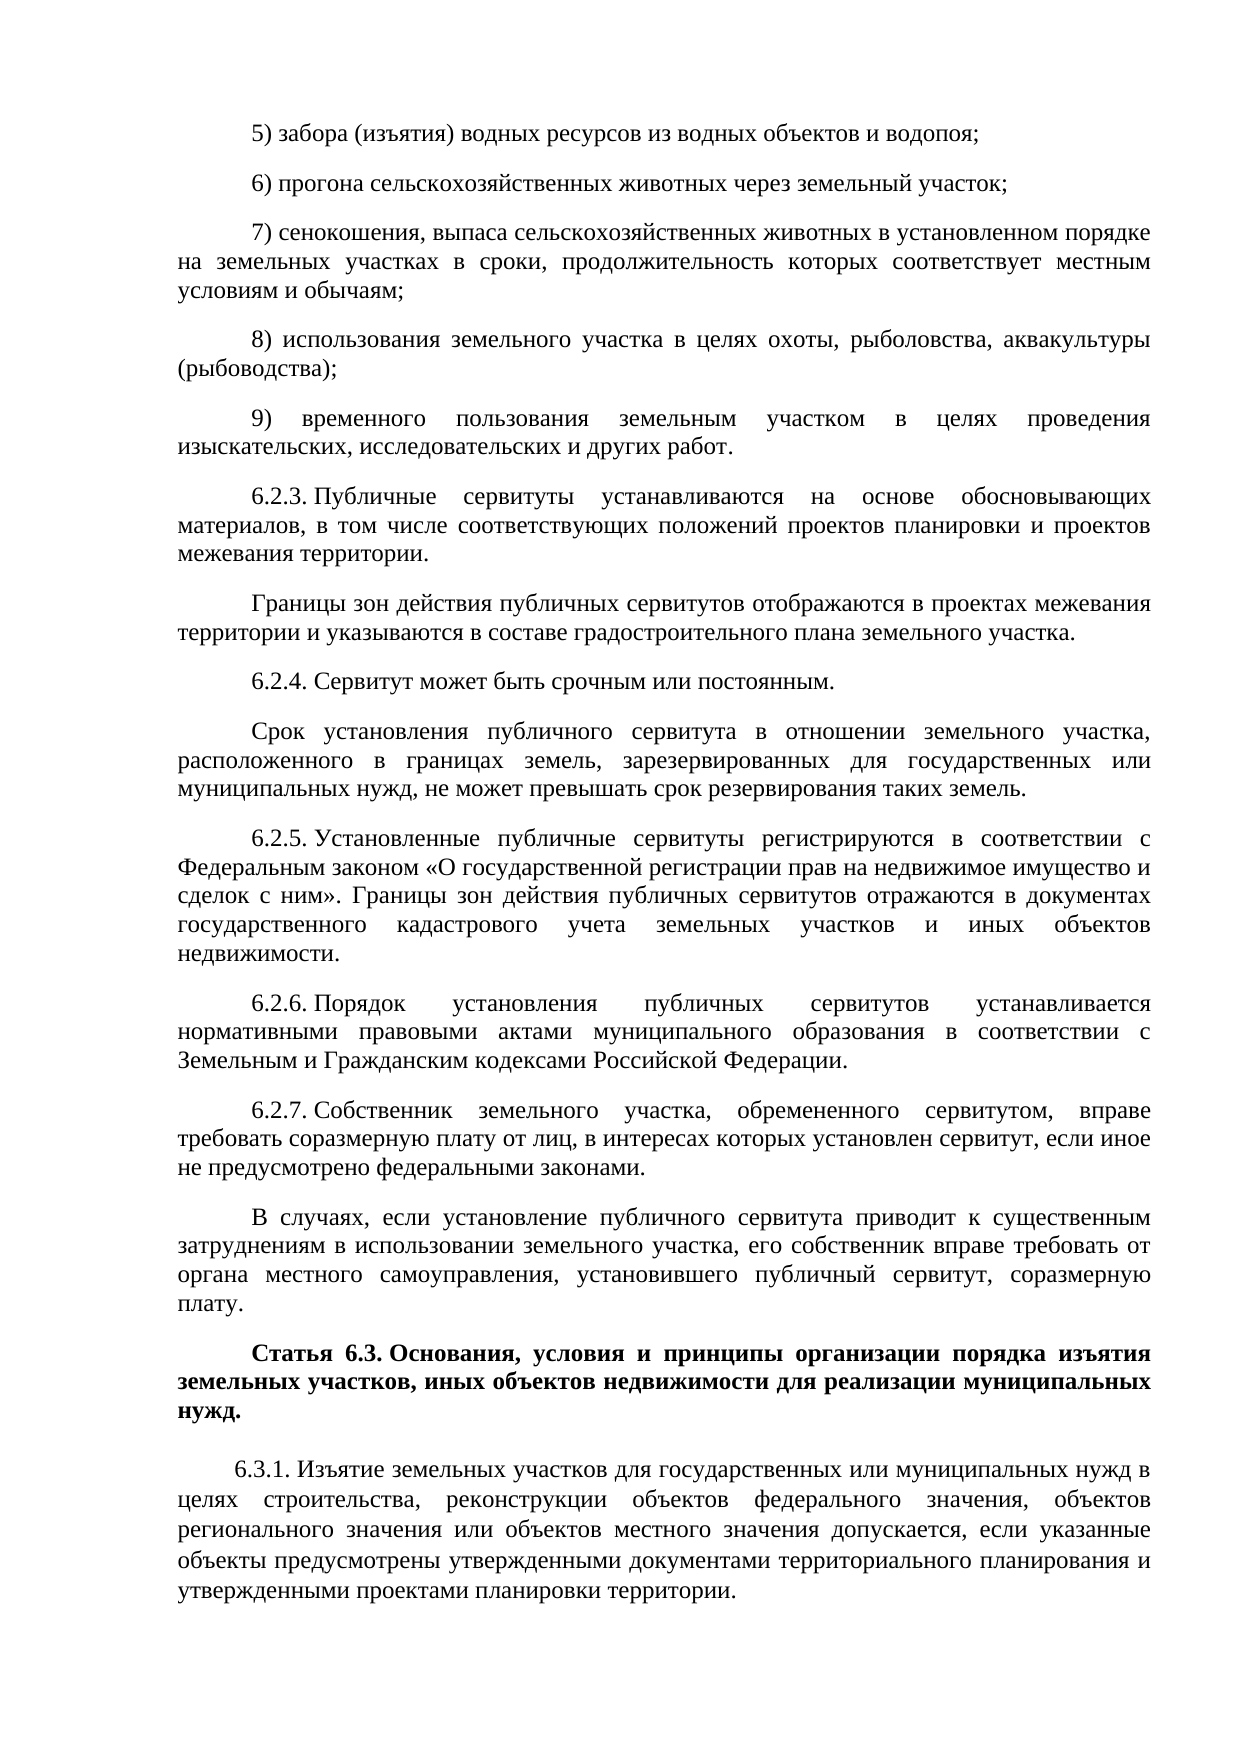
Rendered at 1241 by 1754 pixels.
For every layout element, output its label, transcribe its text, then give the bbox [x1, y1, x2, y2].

list Статья 6.3. Основания, условия и принципы организации порядка изъятия земельных участков, иных объектов недвижимости для реализации муниципальных нужд. [177, 1338, 1152, 1424]
text 6.2.6. Порядок установления публичных сервитутов устанавливается нормативными правовыми актами муниципального образования в соответствии с Земельным и Гражданским кодексами Российской Федерации. [177, 988, 1152, 1074]
text 6.2.7. Собственник земельного участка, обремененного сервитутом, вправе требовать соразмерную плату от лиц, в интересах которых установлен сервитут, если иное не предусмотрено федеральными законами. [177, 1095, 1152, 1181]
text 6.2.4. Сервитут может быть срочным или постоянным. [177, 666, 1152, 695]
text Срок установления публичного сервитута в отношении земельного участка, расположенного в границах земель, зарезервированных для государственных или муниципальных нужд, не может превышать срок резервирования таких земель. [177, 716, 1152, 802]
text 5) забора (изъятия) водных ресурсов из водных объектов и водопоя; [177, 118, 1152, 147]
text 6.3.1. Изъятие земельных участков для государственных или муниципальных нужд в целях строительства, реконструкции объектов федерального значения, объектов регионального значения или объектов местного значения допускается, если указанные объекты предусмотрены утвержденными документами территориального планирования и утвержденными проектами планировки территории. [177, 1453, 1152, 1604]
text В случаях, если установление публичного сервитута приводит к существенным затруднениям в использовании земельного участка, его собственник вправе требовать от органа местного самоуправления, установившего публичный сервитут, соразмерную плату. [177, 1202, 1152, 1317]
text 7) сенокошения, выпаса сельскохозяйственных животных в установленном порядке на земельных участках в сроки, продолжительность которых соответствует местным условиям и обычаям; [177, 217, 1152, 303]
text 8) использования земельного участка в целях охоты, рыболовства, аквакультуры (рыбоводства); [177, 324, 1152, 382]
text 9) временного пользования земельным участком в целях проведения изыскательских, исследовательских и других работ. [177, 403, 1152, 460]
text Границы зон действия публичных сервитутов отображаются в проектах межевания территории и указываются в составе градостроительного плана земельного участка. [177, 588, 1152, 646]
text 6) прогона сельскохозяйственных животных через земельный участок; [177, 168, 1152, 196]
text 6.2.3. Публичные сервитуты устанавливаются на основе обосновывающих материалов, в том числе соответствующих положений проектов планировки и проектов межевания территории. [177, 481, 1152, 567]
text 6.2.5. Установленные публичные сервитуты регистрируются в соответствии с Федеральным законом «О государственной регистрации прав на недвижимое имущество и сделок с ним». Границы зон действия публичных сервитутов отражаются в документах государственного кадастрового учета земельных участков и иных объектов недвижимости. [177, 823, 1152, 967]
